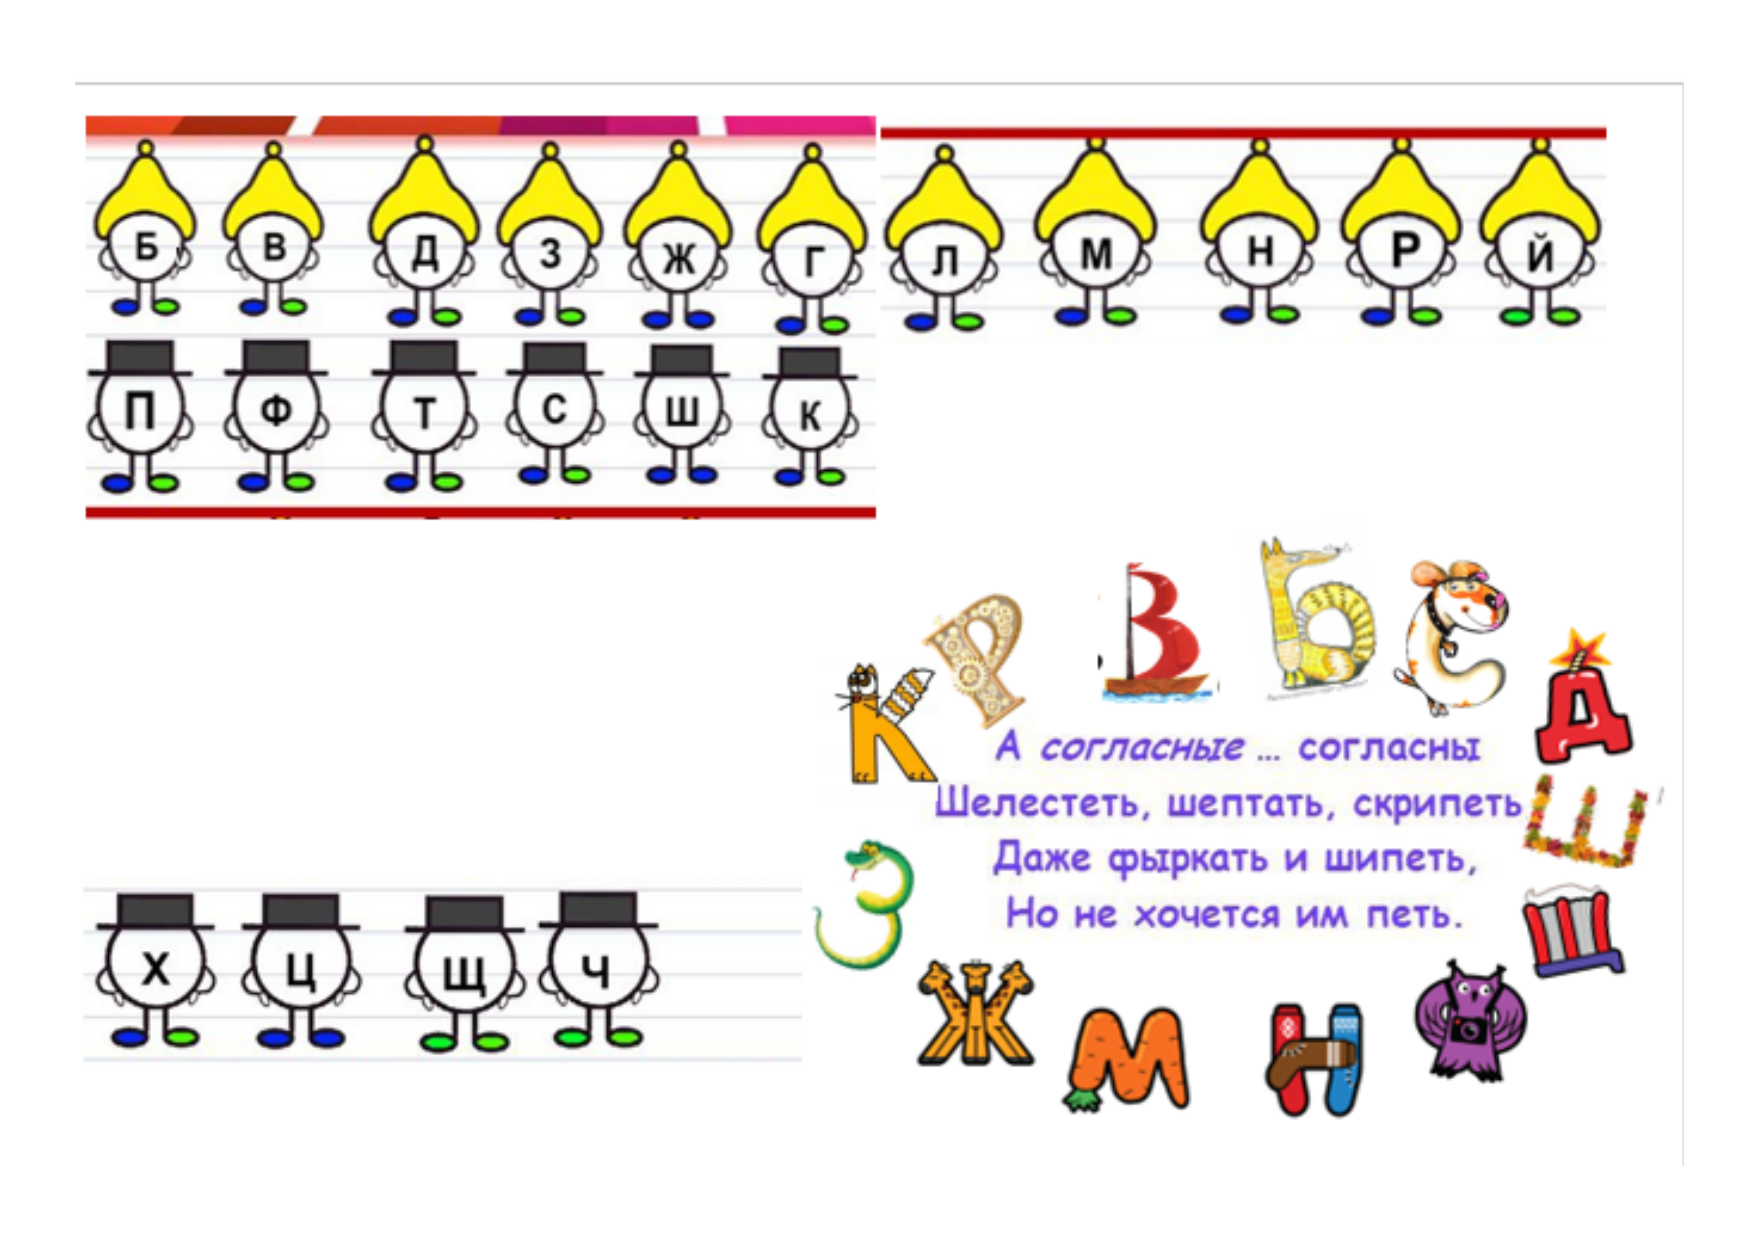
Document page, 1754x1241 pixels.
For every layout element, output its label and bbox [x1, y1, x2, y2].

picture [75, 75, 1684, 1166]
